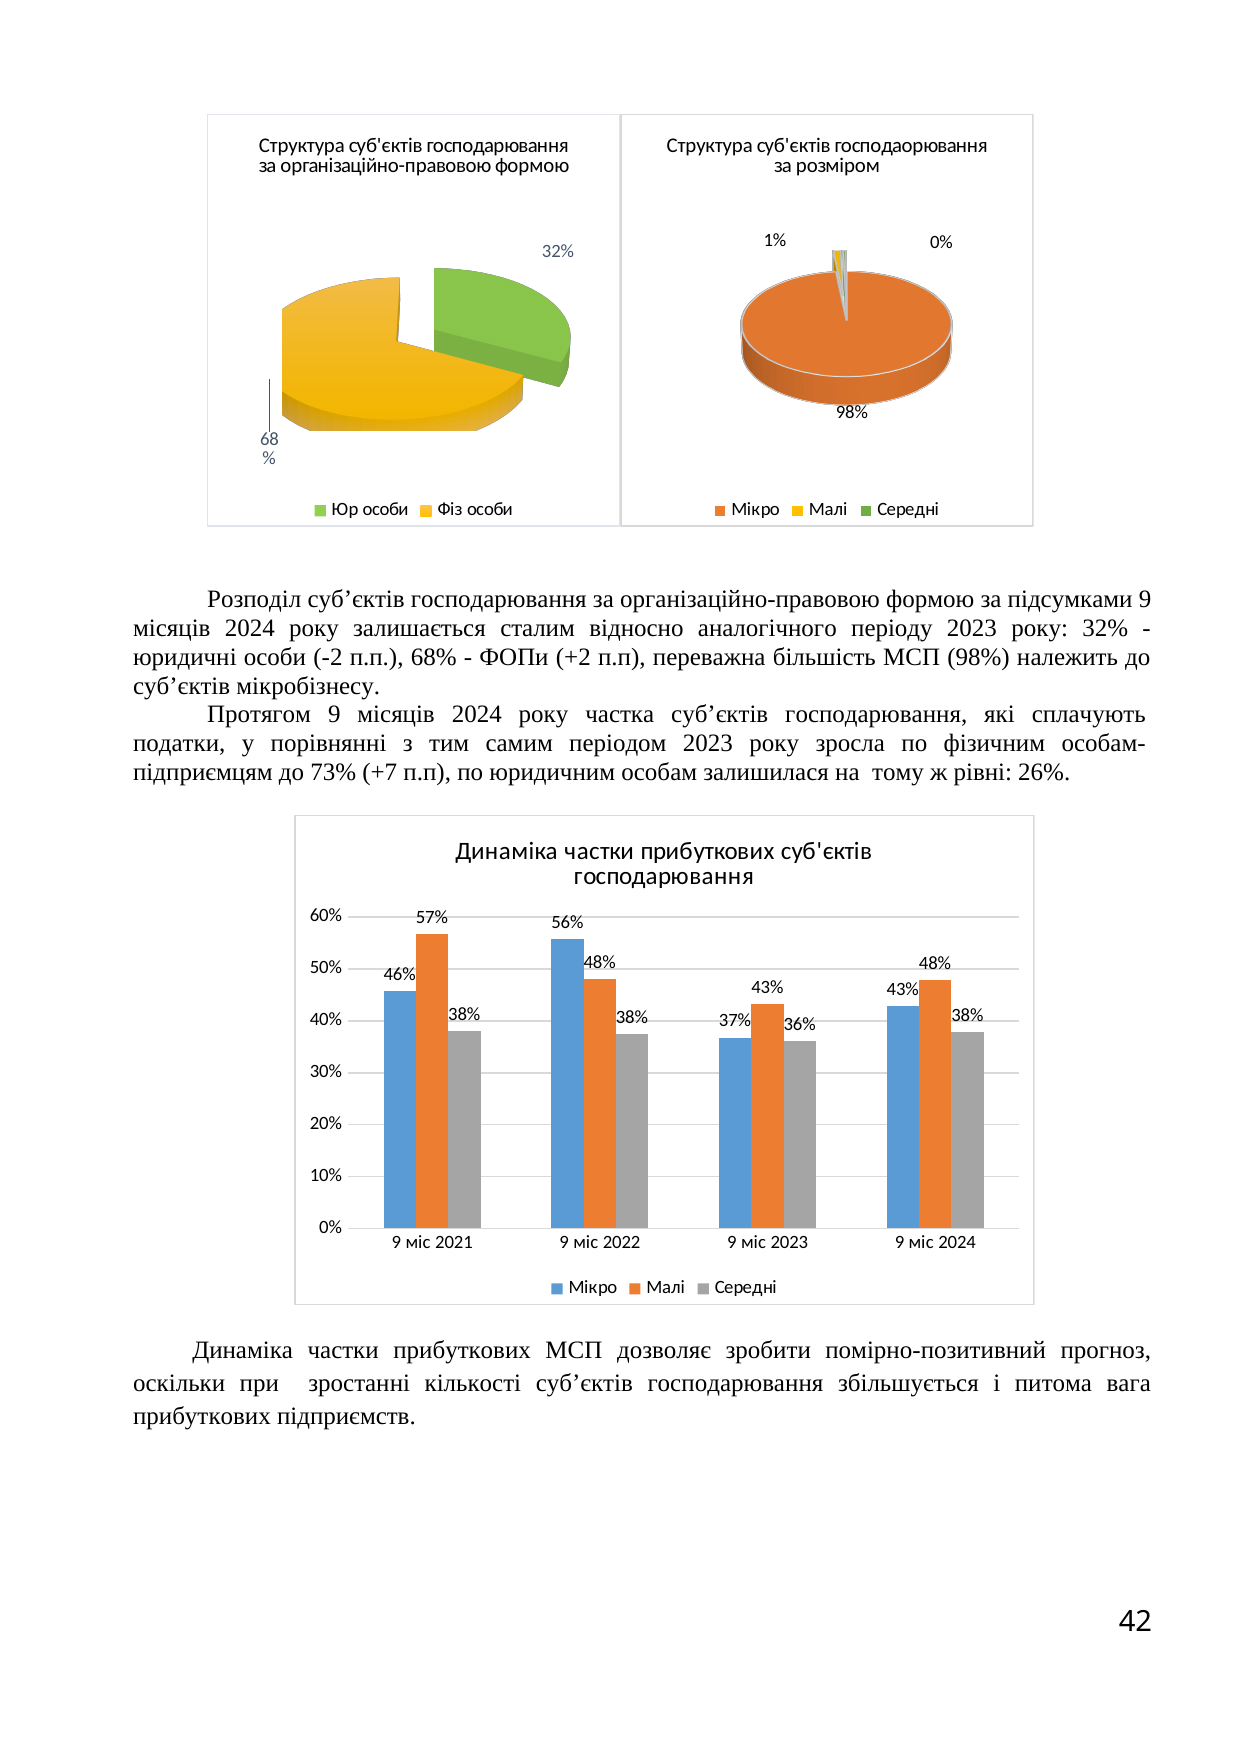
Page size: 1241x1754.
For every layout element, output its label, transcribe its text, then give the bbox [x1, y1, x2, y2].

text Динаміка частки прибуткових МСП дозволяє зробити помірно-позитивний прогноз, оскільки при зростанні кількості суб’єктів господарювання збільшується і питома вага прибуткових підприємств. [133, 1335, 1152, 1430]
text Розподіл суб’єктів господарювання за організаційно-правовою формою за підсумками 9 місяців 2024 року залишається сталим відносно аналогічного періоду 2023 року: 32% - юридичні особи (-2 п.п.), 68% - ФОПи (+2 п.п), переважна більшість МСП (98%) належить до суб’єктів мікробізнесу. [133, 584, 1152, 699]
text Протягом 9 місяців 2024 року частка суб’єктів господарювання, які сплачують податки, у порівнянні з тим самим періодом 2023 року зросла по фізичним особам-підприємцям до 73% (+7 п.п), по юридичним особам залишилася на тому ж рівні: 26%. [133, 699, 1146, 786]
